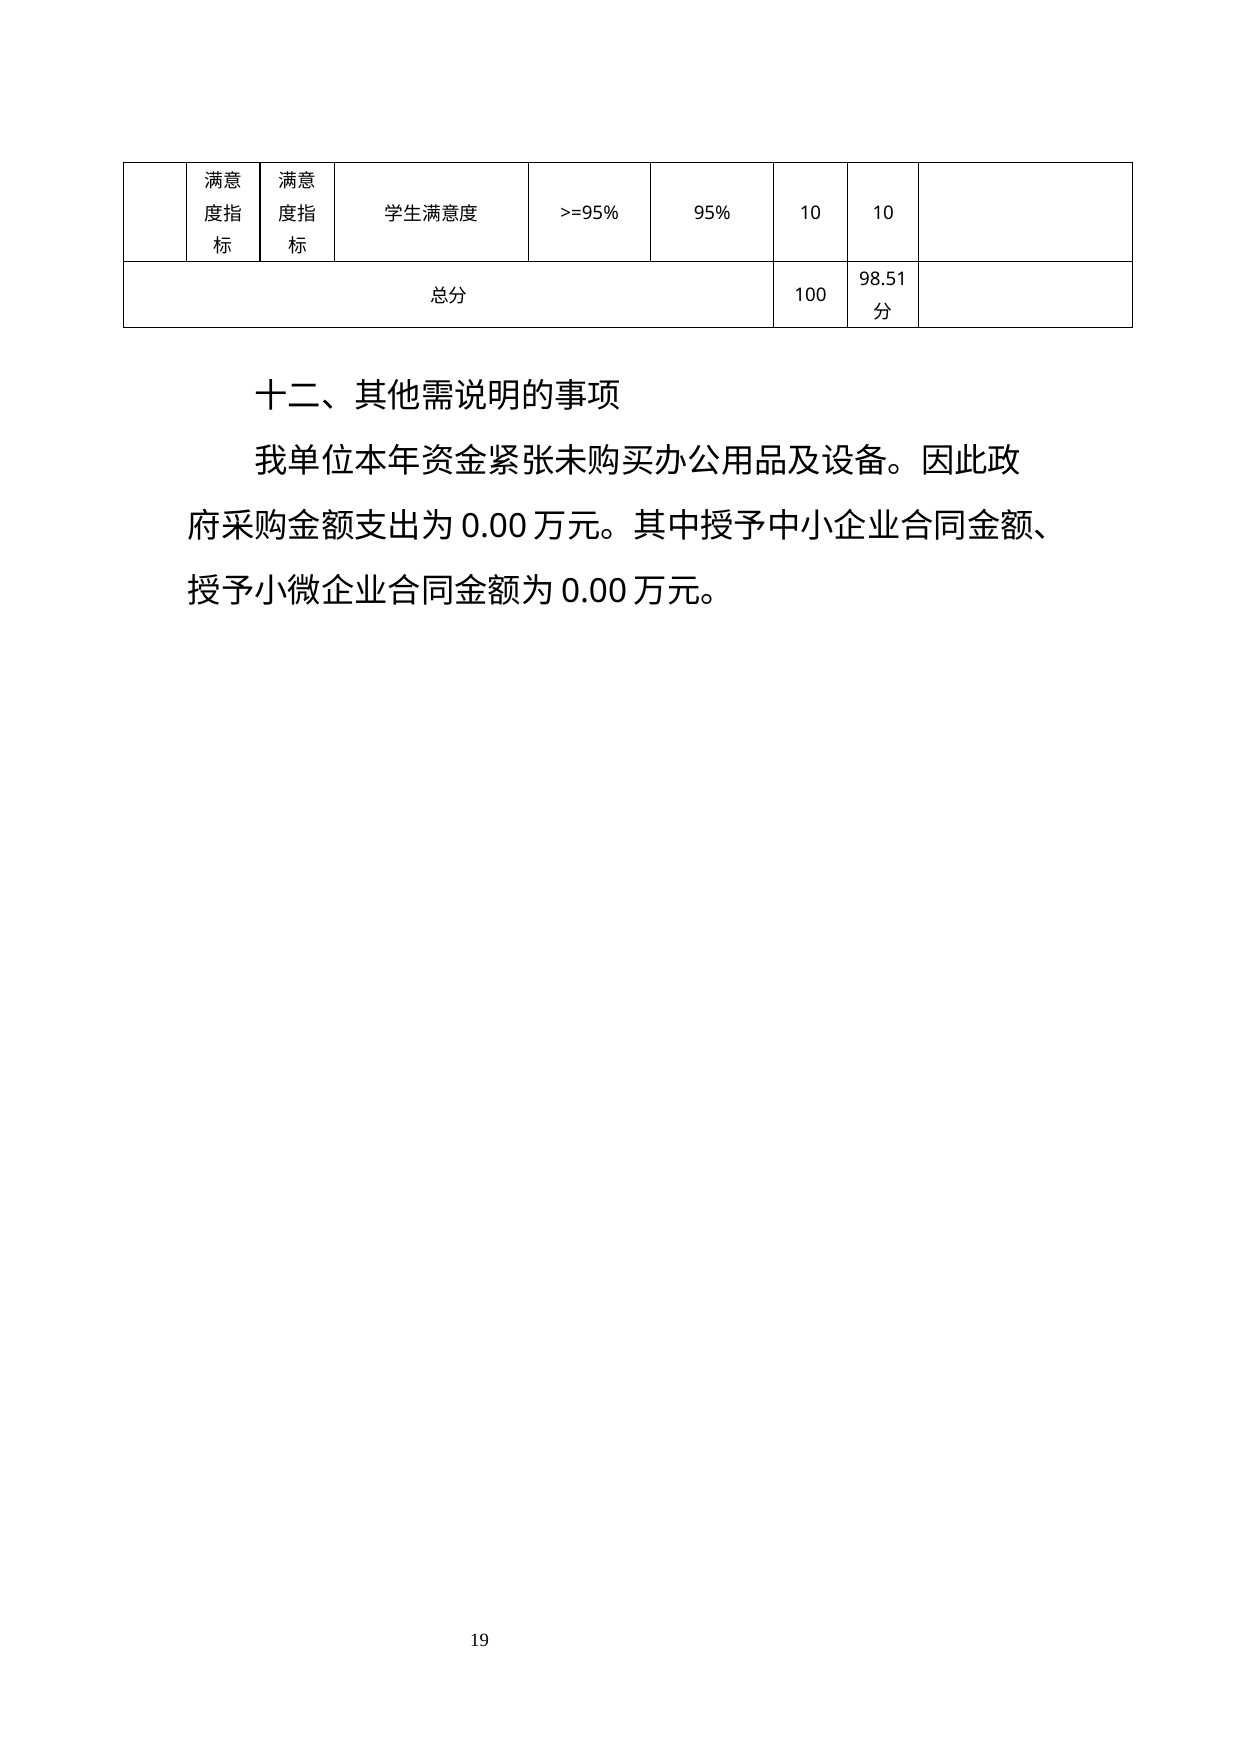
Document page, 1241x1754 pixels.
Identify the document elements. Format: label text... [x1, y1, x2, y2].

table_cell [919, 262, 1132, 327]
table_cell 学生满意度 [335, 163, 528, 261]
table_cell 95% [651, 163, 773, 261]
table_cell 总分 [124, 262, 773, 327]
table_cell 满意度指标 [261, 163, 334, 261]
table_cell 10 [848, 163, 918, 261]
table_cell 100 [774, 262, 847, 327]
table_cell 满意度指标 [187, 163, 259, 261]
table_cell 98.51分 [848, 262, 918, 327]
text 我单位本年资金紧张未购买办公用品及设备。因此政府采购金额支出为0.00万元。其中授予中小企业合同金额、授予小微企业合同金额为0.00万元。 [187, 425, 1053, 620]
table_cell 10 [774, 163, 847, 261]
text 十二、其他需说明的事项 [187, 360, 1053, 425]
table_cell [919, 163, 1132, 261]
table_cell >=95% [529, 163, 650, 261]
